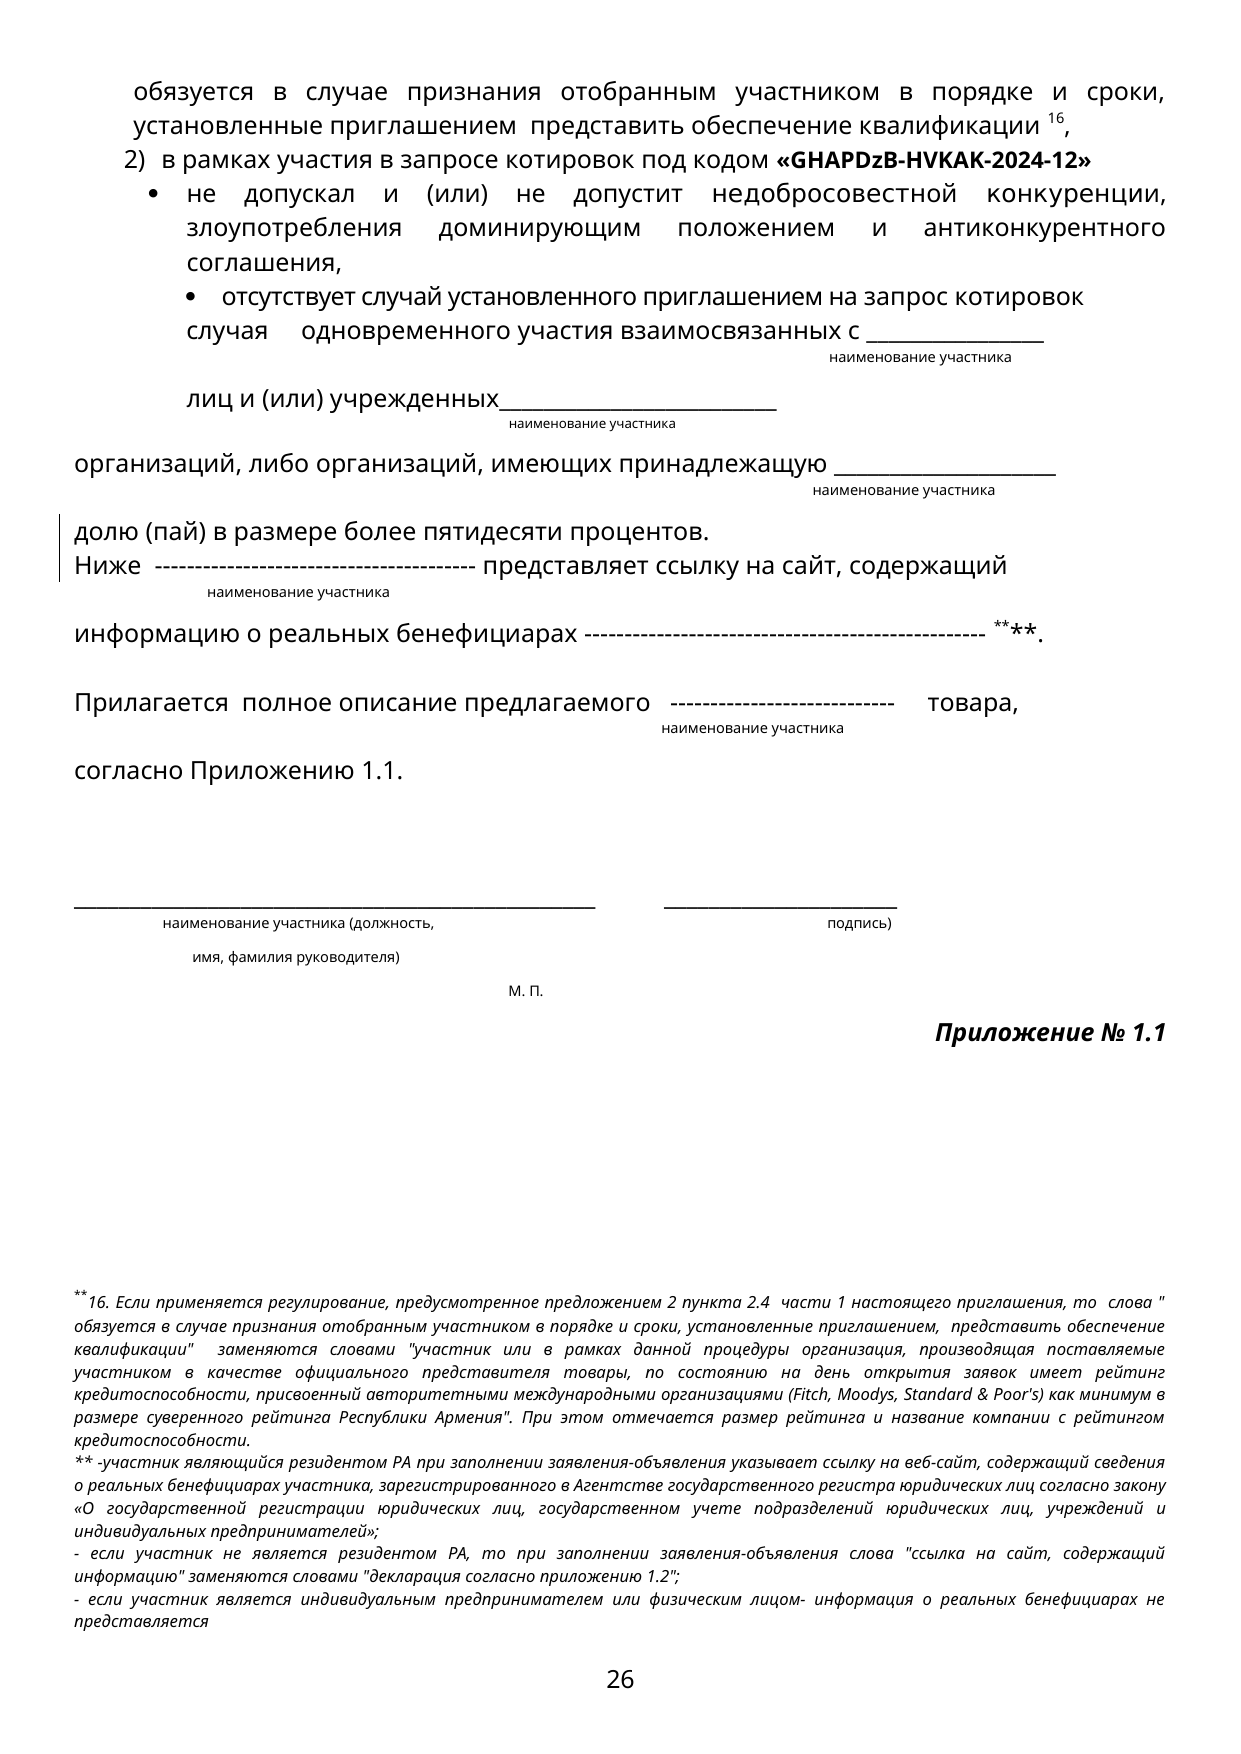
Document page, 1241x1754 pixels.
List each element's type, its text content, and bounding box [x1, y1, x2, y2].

text наименование участника [399, 414, 1167, 446]
text организаций, либо организаций, имеющих принадлежащую ____________________ [74, 446, 1167, 480]
text Ниже ---------------------------------------- представляет ссылку на сайт, содержащий [74, 548, 1167, 582]
text Прилагается полное описание предлагаемого ---------------------------- товара, [74, 684, 1167, 718]
text наименование участника [812, 480, 1167, 514]
text М. П. [192, 981, 1167, 1015]
list в рамках участия в запросе котировок под кодом «GHAPDzB-HVKAK-2024-12» [123, 142, 1167, 176]
list не допускал и (или) не допустит недобросовестной конкуренции, злоупотребления доминирующим положением и антиконкурентного соглашения, [149, 176, 1167, 278]
text согласно Приложению 1.1. [74, 752, 1167, 786]
text наименование участника (должность, подпись) [162, 913, 1167, 947]
text наименование участника [186, 346, 1167, 380]
text долю (пай) в размере более пятидесяти процентов. [74, 514, 1167, 548]
text информацию о реальных бенефициарах -------------------------------------------------- **. [74, 616, 1167, 650]
text обязуется в случае признания отобранным участником в порядке и сроки, установленные приглашением представить обеспечение квалификации 16, [133, 74, 1167, 142]
text наименование участника [207, 582, 1167, 616]
text Приложение № 1.1 [74, 1015, 1167, 1049]
text _______________________________________________ _____________________ [74, 879, 1167, 913]
text имя, фамилия руководителя) [192, 947, 1167, 981]
text лиц и (или) учрежденных_________________________ [186, 380, 1167, 414]
text наименование участника [74, 718, 1167, 752]
list отсутствует случай установленного приглашением на запрос котировок случая одновременного участия взаимосвязанных с ________________ [186, 278, 1167, 346]
